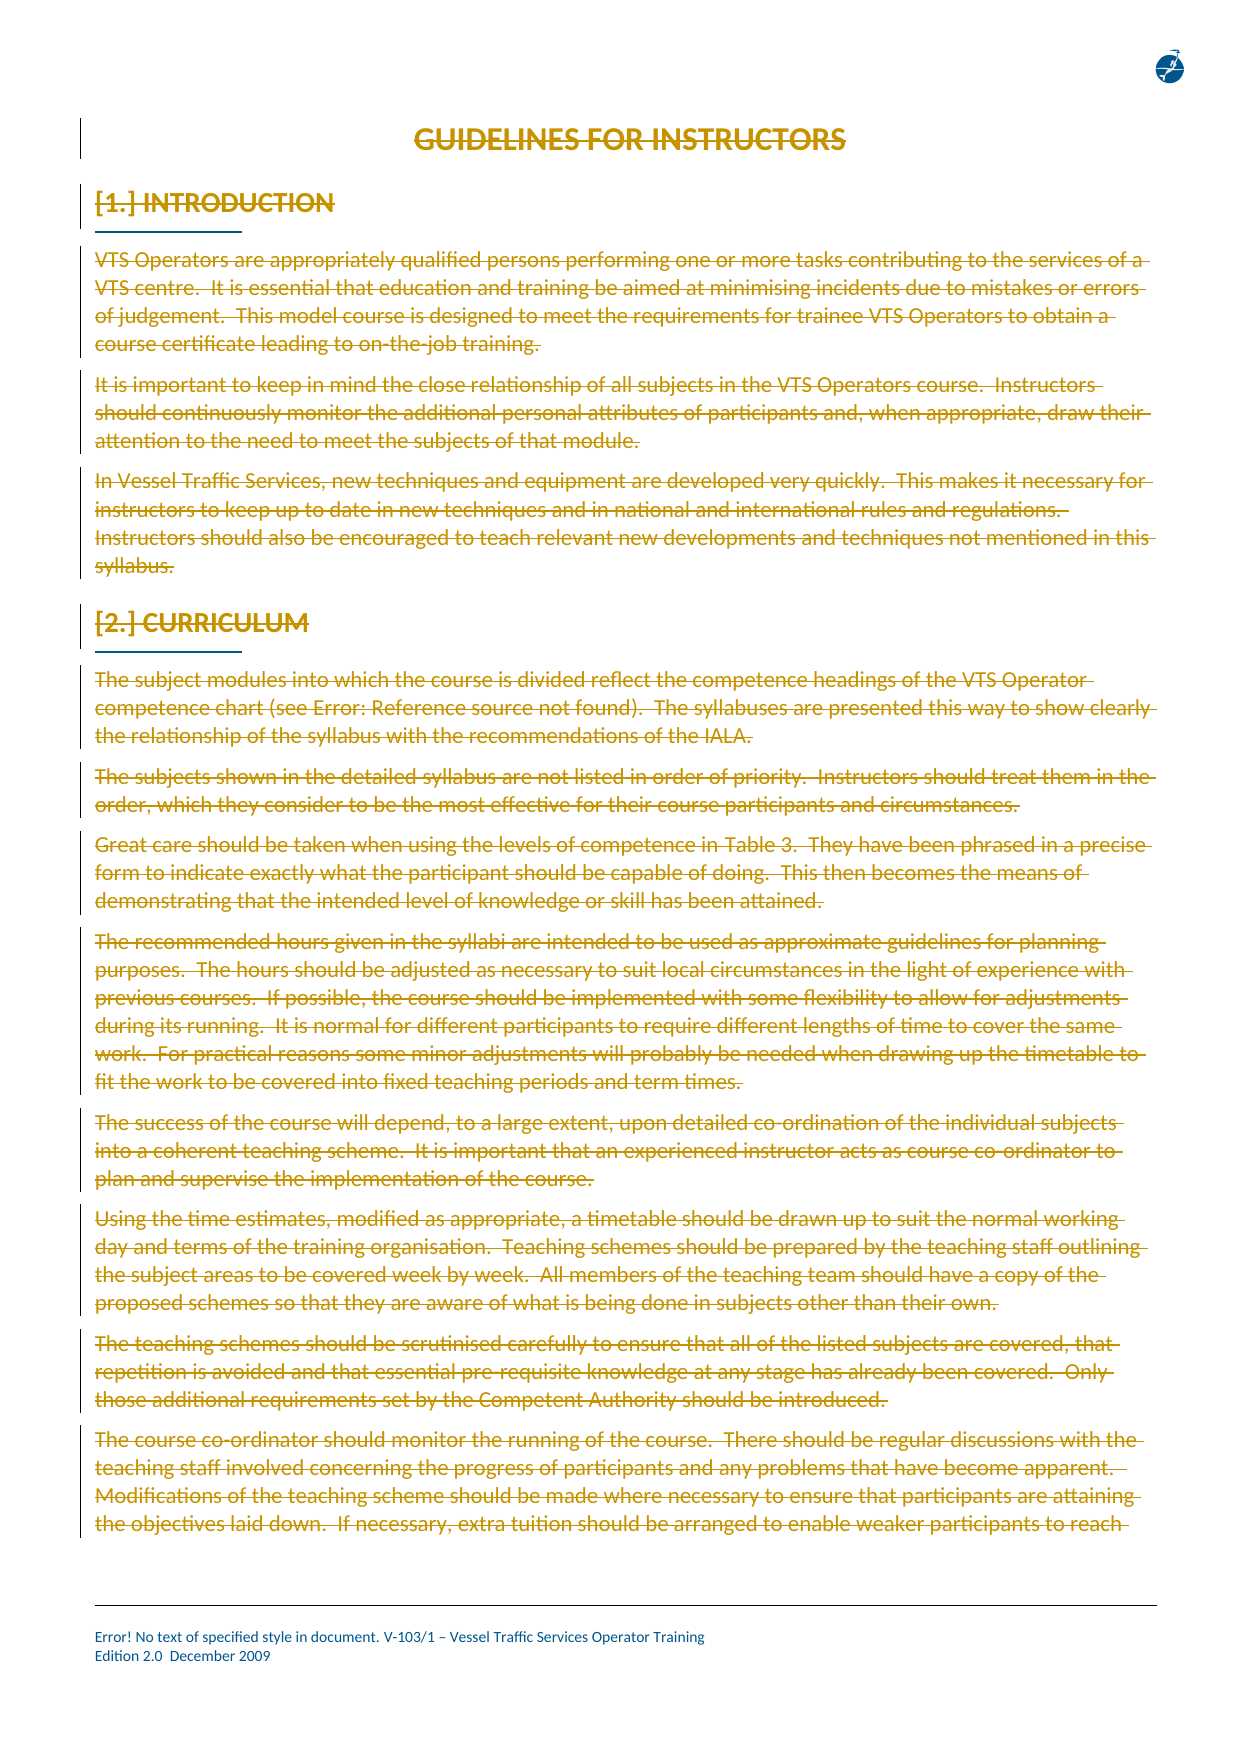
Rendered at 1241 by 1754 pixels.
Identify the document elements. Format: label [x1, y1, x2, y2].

picture [1124, 0, 1241, 118]
